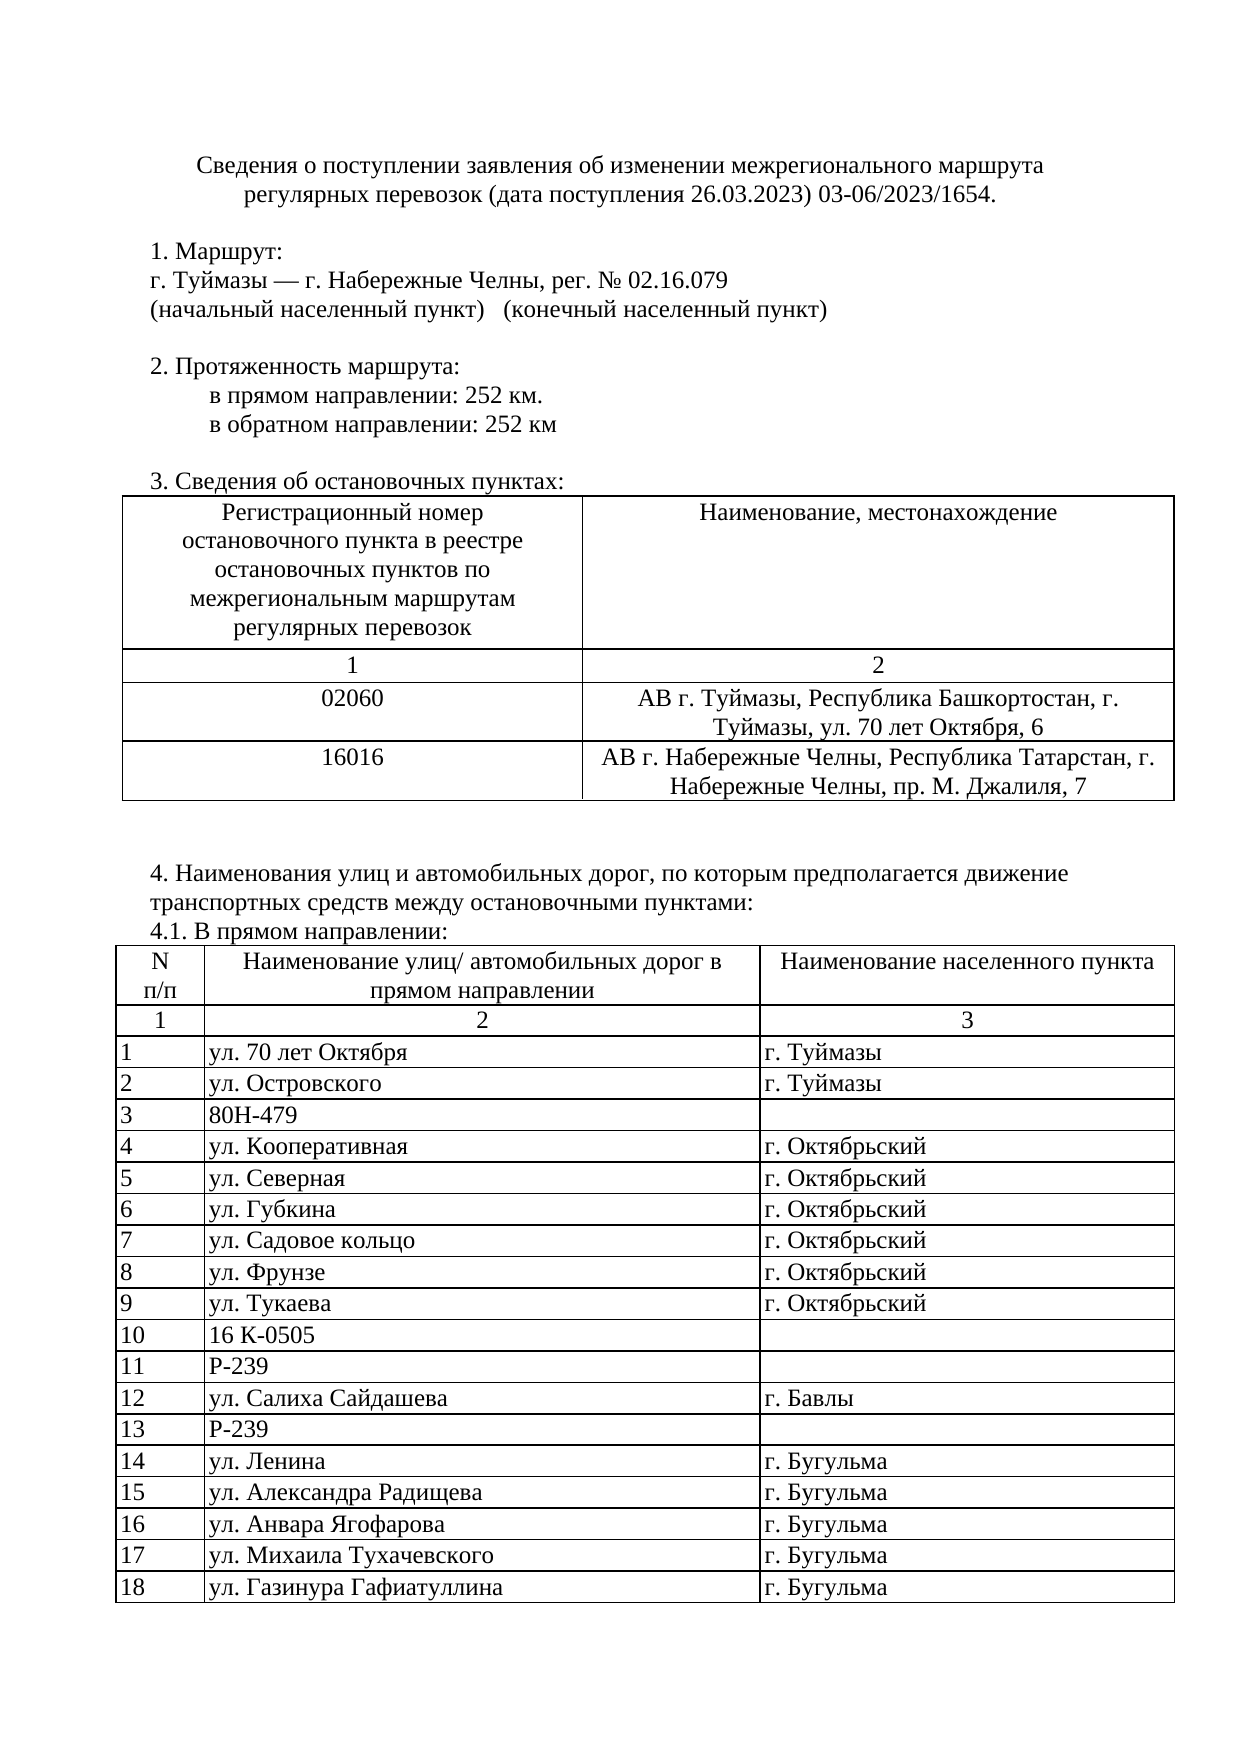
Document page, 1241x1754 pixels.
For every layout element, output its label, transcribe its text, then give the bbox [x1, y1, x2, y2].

table_header Регистрационный номер остановочного пункта в реестре остановочных пунктов по межрегиональным маршрутам регулярных перевозок [123, 497, 582, 648]
table_cell 1 [117, 1037, 204, 1067]
table_header Наименование, местонахождение [583, 497, 1173, 648]
table_cell 14 [117, 1446, 204, 1476]
table_cell ул. Газинура Гафиатуллина [205, 1572, 759, 1602]
table_cell г. Бугульма [761, 1477, 1174, 1507]
text 1. Маршрут: [150, 236, 1090, 265]
table_cell 6 [117, 1194, 204, 1224]
table_cell 3 [117, 1100, 204, 1130]
table_cell 12 [117, 1383, 204, 1413]
table_cell 4 [117, 1131, 204, 1161]
table_cell 2 [117, 1068, 204, 1098]
table_cell 1 [123, 650, 582, 681]
table_header Наименование населенного пункта [761, 946, 1174, 1004]
table_cell ул. Кооперативная [205, 1131, 759, 1161]
table_cell г. Бугульма [761, 1509, 1174, 1539]
table_cell ул. Салиха Сайдашева [205, 1383, 759, 1413]
table_cell [761, 1415, 1174, 1444]
table_cell г. Туймазы [761, 1068, 1174, 1098]
table_cell 02060 [123, 683, 582, 740]
table_cell г. Бугульма [761, 1540, 1174, 1570]
table_cell 80Н-479 [205, 1100, 759, 1130]
table_cell ул. Северная [205, 1163, 759, 1193]
table_cell 10 [117, 1320, 204, 1350]
table_cell 2 [205, 1006, 759, 1035]
text 4. Наименования улиц и автомобильных дорог, по которым предполагается движение транспортных средств между остановочными пунктами: [150, 858, 1090, 916]
table_cell г. Бугульма [761, 1572, 1174, 1602]
text в прямом направлении: 252 км. [150, 380, 1090, 409]
table_cell ул. Тукаева [205, 1289, 759, 1318]
text Сведения о поступлении заявления об изменении межрегионального маршрута регулярных перевозок (дата поступления 26.03.2023) 03-06/2023/1654. [150, 150, 1090, 207]
table_cell ул. Садовое кольцо [205, 1226, 759, 1256]
table_cell 16 К-0505 [205, 1320, 759, 1350]
table_cell г. Бавлы [761, 1383, 1174, 1413]
table_cell 2 [583, 650, 1173, 681]
text 2. Протяженность маршрута: [150, 351, 1090, 380]
table_cell 1 [117, 1006, 204, 1035]
table_cell ул. Михаила Тухачевского [205, 1540, 759, 1570]
table_cell ул. Анвара Ягофарова [205, 1509, 759, 1539]
table_cell ул. Фрунзе [205, 1257, 759, 1287]
table_cell г. Октябрьский [761, 1226, 1174, 1256]
table_cell 9 [117, 1289, 204, 1318]
table_cell 7 [117, 1226, 204, 1256]
table_header N п/п [117, 946, 204, 1004]
table_cell 3 [761, 1006, 1174, 1035]
table_cell 17 [117, 1540, 204, 1570]
text (начальный населенный пункт) (конечный населенный пункт) [150, 294, 1090, 322]
table_cell АВ г. Туймазы, Республика Башкортостан, г. Туймазы, ул. 70 лет Октября, 6 [583, 683, 1173, 740]
text 3. Сведения об остановочных пунктах: [150, 466, 1090, 495]
table_cell г. Октябрьский [761, 1289, 1174, 1318]
table_cell г. Октябрьский [761, 1163, 1174, 1193]
table_cell [761, 1352, 1174, 1381]
table_cell [761, 1100, 1174, 1130]
table_cell ул. Губкина [205, 1194, 759, 1224]
table_cell АВ г. Набережные Челны, Республика Татарстан, г. Набережные Челны, пр. М. Джалиля, 7 [583, 742, 1173, 799]
table_cell 8 [117, 1257, 204, 1287]
table_cell Р-239 [205, 1352, 759, 1381]
table_cell 15 [117, 1477, 204, 1507]
table_cell 13 [117, 1415, 204, 1444]
table_cell г. Туймазы [761, 1037, 1174, 1067]
table_cell [761, 1320, 1174, 1350]
table_cell 18 [117, 1572, 204, 1602]
table_cell г. Октябрьский [761, 1257, 1174, 1287]
table_header Наименование улиц/ автомобильных дорог в прямом направлении [205, 946, 759, 1004]
table_cell ул. 70 лет Октября [205, 1037, 759, 1067]
table_cell г. Бугульма [761, 1446, 1174, 1476]
text 4.1. В прямом направлении: [150, 916, 1090, 945]
table_cell г. Октябрьский [761, 1131, 1174, 1161]
table_cell г. Октябрьский [761, 1194, 1174, 1224]
table_cell 11 [117, 1352, 204, 1381]
table_cell Р-239 [205, 1415, 759, 1444]
table_cell 5 [117, 1163, 204, 1193]
text в обратном направлении: 252 км [150, 409, 1090, 437]
table_cell ул. Островского [205, 1068, 759, 1098]
table_cell ул. Ленина [205, 1446, 759, 1476]
table_cell 16016 [123, 742, 582, 799]
table_cell ул. Александра Радищева [205, 1477, 759, 1507]
text г. Туймазы — г. Набережные Челны, рег. № 02.16.079 [150, 265, 1090, 294]
table_cell 16 [117, 1509, 204, 1539]
